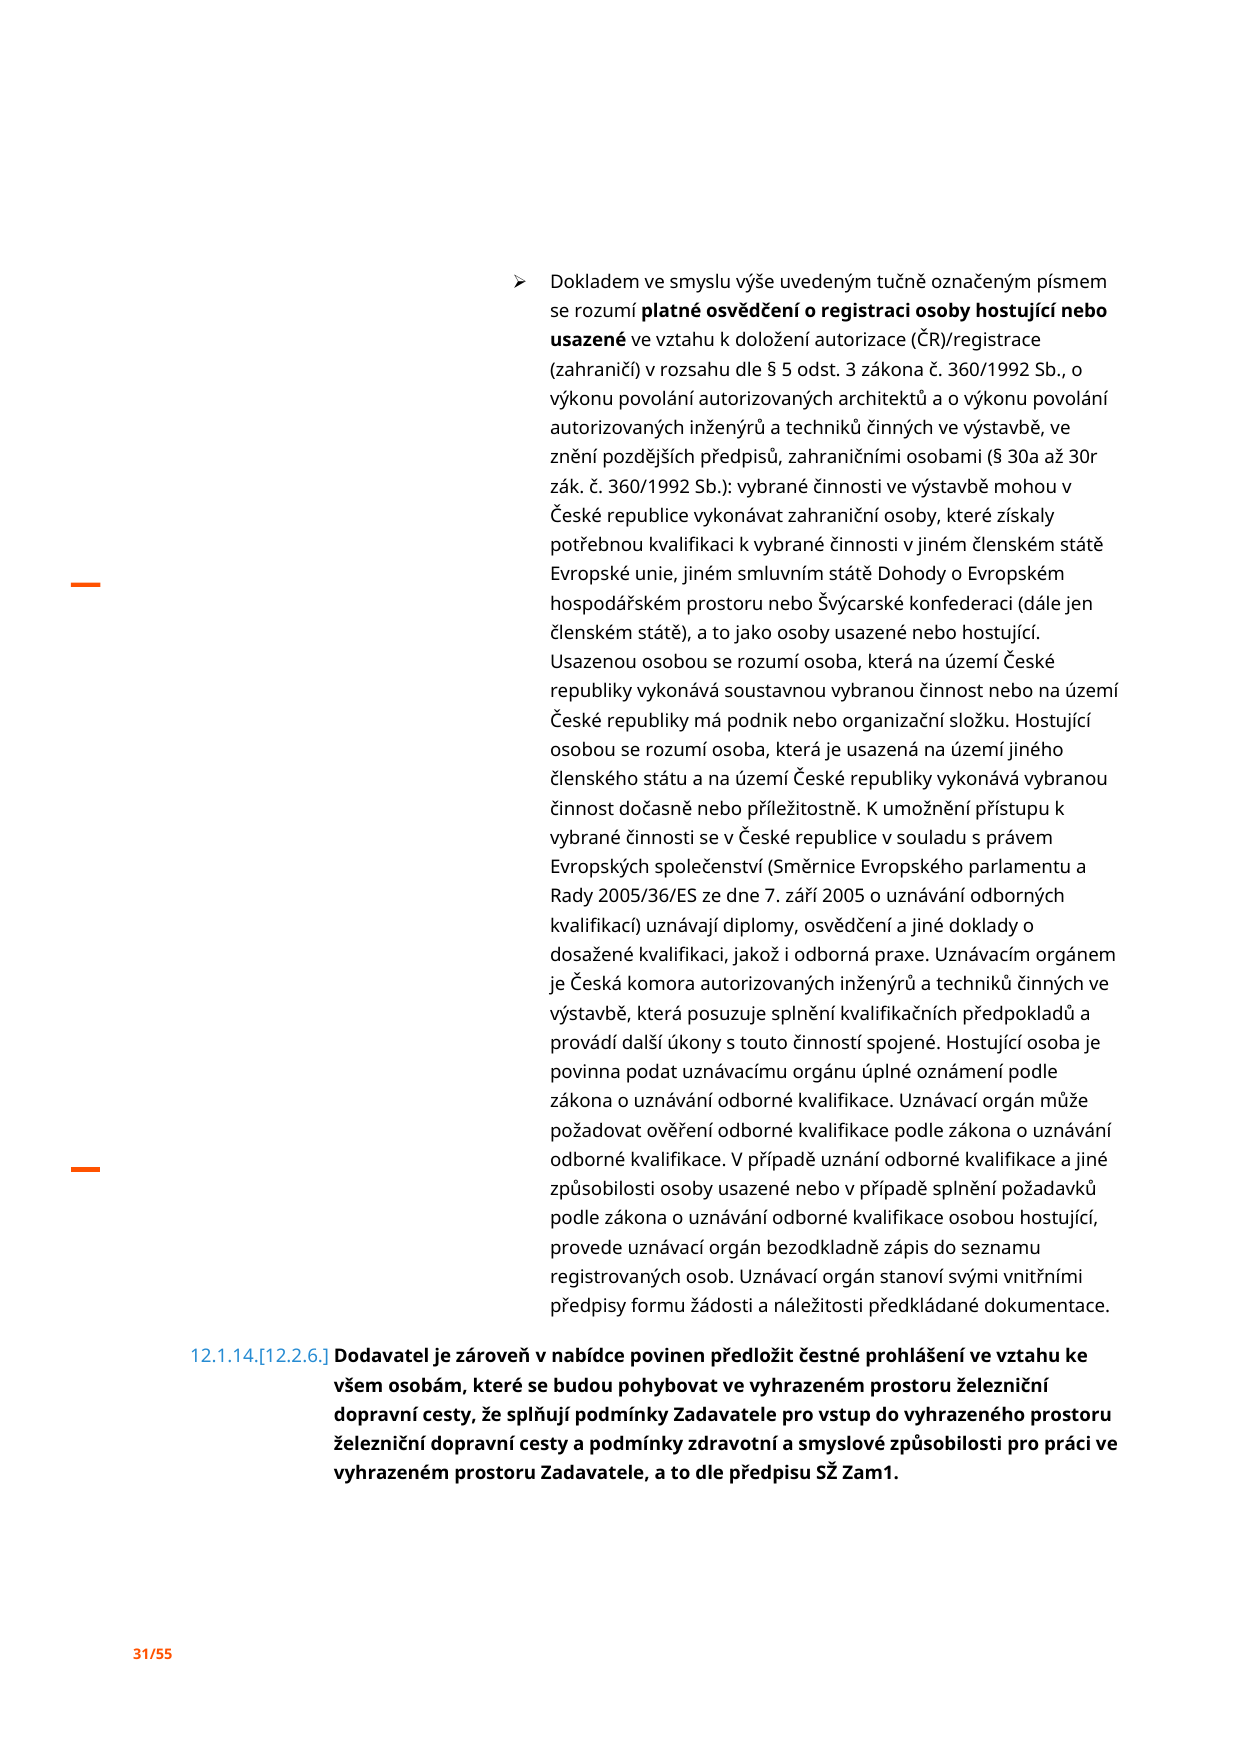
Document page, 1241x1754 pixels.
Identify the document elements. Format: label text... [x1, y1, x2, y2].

list Dokladem ve smyslu výše uvedeným tučně označeným písmem se rozumí platné osvědčení o registraci osoby hostující nebo usazené ve vztahu k doložení autorizace (ČR)/registrace (zahraničí) v rozsahu dle § 5 odst. 3 zákona č. 360/1992 Sb., o výkonu povolání autorizovaných architektů a o výkonu povolání autorizovaných inženýrů a techniků činných ve výstavbě, ve znění pozdějších předpisů, zahraničními osobami (§ 30a až 30r zák. č. 360/1992 Sb.): vybrané činnosti ve výstavbě mohou v České republice vykonávat zahraniční osoby, které získaly potřebnou kvalifikaci k vybrané činnosti v jiném členském státě Evropské unie, jiném smluvním státě Dohody o Evropském hospodářském prostoru nebo Švýcarské konfederaci (dále jen členském státě), a to jako osoby usazené nebo hostující. Usazenou osobou se rozumí osoba, která na území České republiky vykonává soustavnou vybranou činnost nebo na území České republiky má podnik nebo organizační složku. Hostující osobou se rozumí osoba, která je usazená na území jiného členského státu a na území České republiky vykonává vybranou činnost dočasně nebo příležitostně. K umožnění přístupu k vybrané činnosti se v České republice v souladu s právem Evropských společenství (Směrnice Evropského parlamentu a Rady 2005/36/ES ze dne 7. září 2005 o uznávání odborných kvalifikací) uznávají diplomy, osvědčení a jiné doklady o dosažené kvalifikaci, jakož i odborná praxe. Uznávacím orgánem je Česká komora autorizovaných inženýrů a techniků činných ve výstavbě, která posuzuje splnění kvalifikačních předpokladů a provádí další úkony s touto činností spojené. Hostující osoba je povinna podat uznávacímu orgánu úplné oznámení podle zákona o uznávání odborné kvalifikace. Uznávací orgán může požadovat ověření odborné kvalifikace podle zákona o uznávání odborné kvalifikace. V případě uznání odborné kvalifikace a jiné způsobilosti osoby usazené nebo v případě splnění požadavků podle zákona o uznávání odborné kvalifikace osobou hostující, provede uznávací orgán bezodkladně zápis do seznamu registrovaných osob. Uznávací orgán stanoví svými vnitřními předpisy formu žádosti a náležitosti předkládané dokumentace. [512, 268, 1122, 1318]
text Dodavatel je zároveň v nabídce povinen předložit čestné prohlášení ve vztahu ke všem osobám, které se budou pohybovat ve vyhrazeném prostoru železniční dopravní cesty, že splňují podmínky Zadavatele pro vstup do vyhrazeného prostoru železniční dopravní cesty a podmínky zdravotní a smyslové způsobilosti pro práci ve vyhrazeném prostoru Zadavatele, a to dle předpisu SŽ Zam1. [334, 1343, 1122, 1485]
